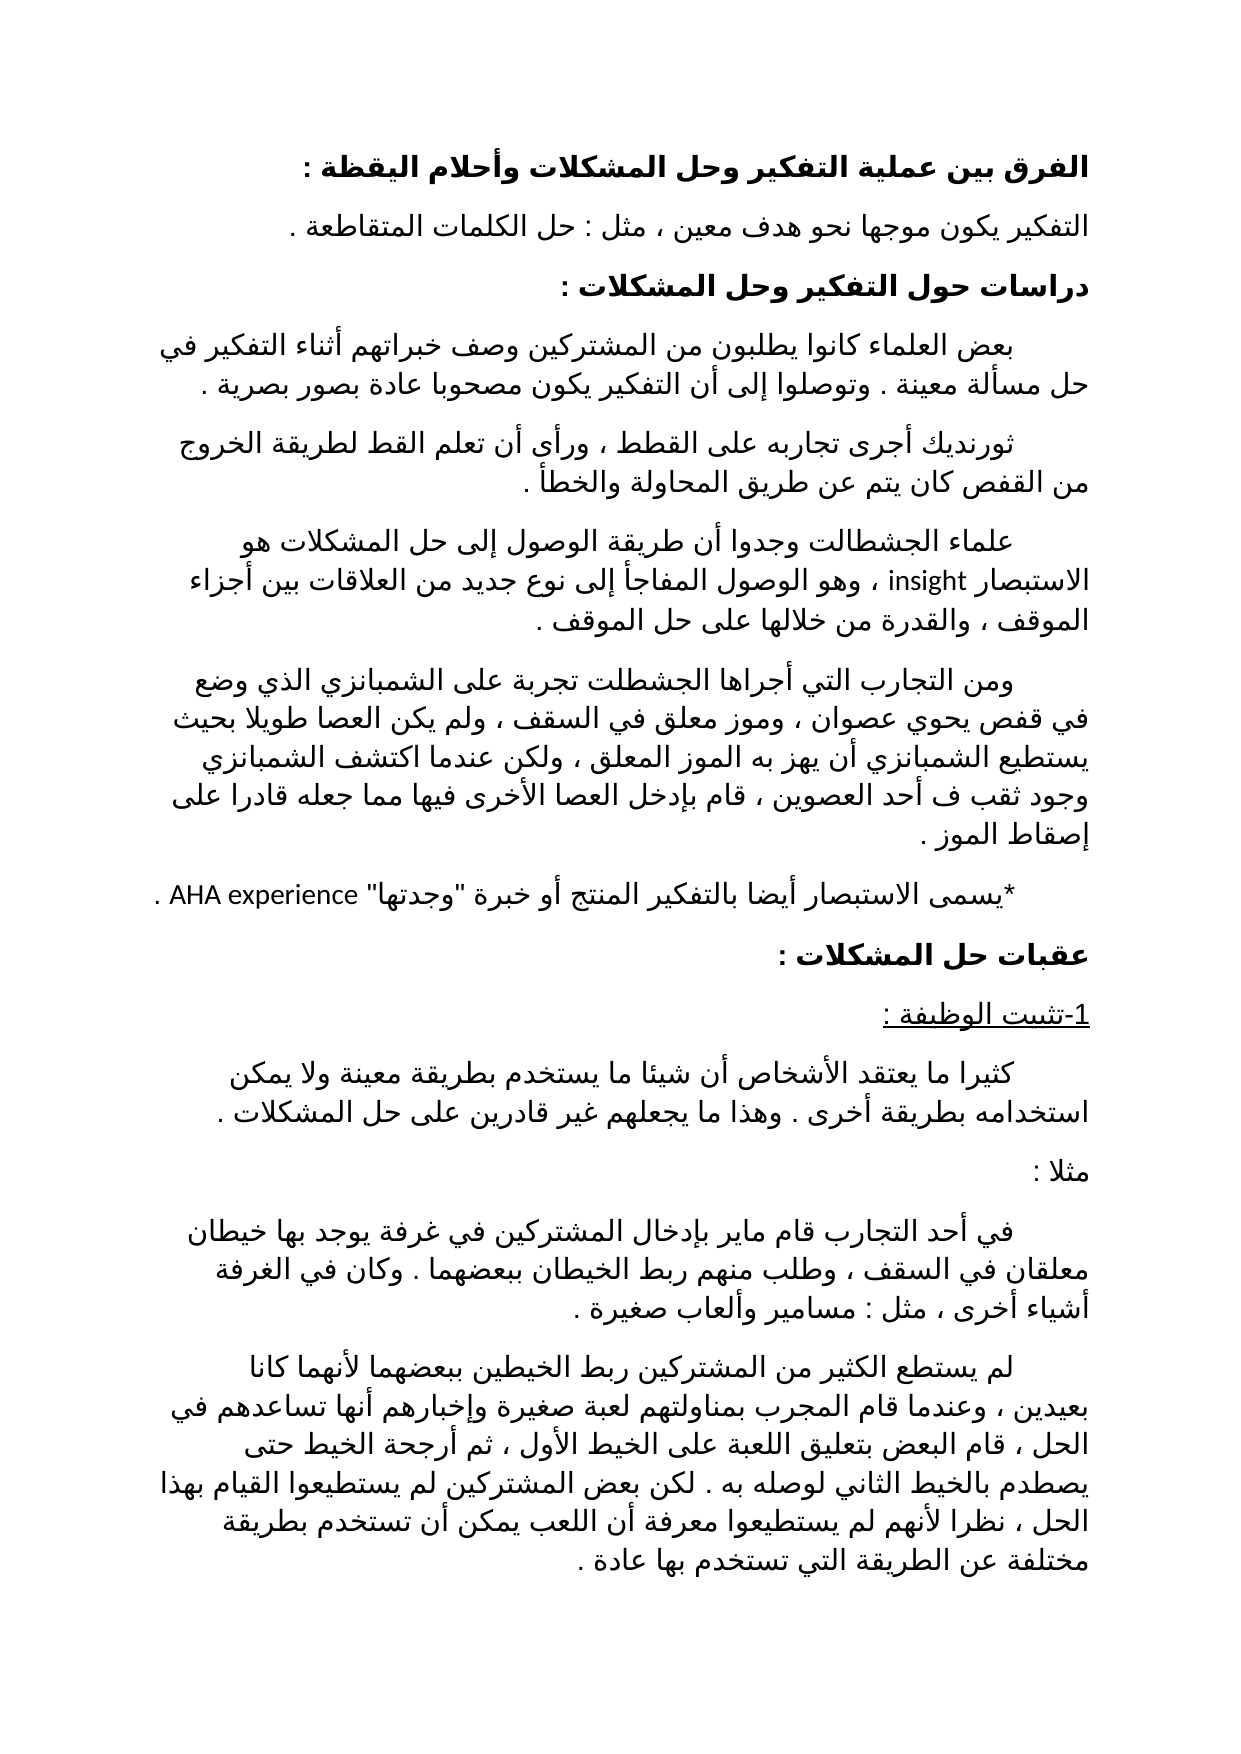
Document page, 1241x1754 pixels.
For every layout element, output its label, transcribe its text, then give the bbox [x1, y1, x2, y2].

text ثورنديك أجرى تجاربه على القطط ، ورأى أن تعلم القط لطريقة الخروج من القفص كان يتم عن طريق المحاولة والخطأ . [150, 426, 1090, 498]
text مثلا : [150, 1154, 1090, 1188]
text عقبات حل المشكلات : [150, 938, 1090, 971]
text دراسات حول التفكير وحل المشكلات : [150, 269, 1090, 302]
text الفرق بين عملية التفكير وحل المشكلات وأحلام اليقظة : [150, 150, 1090, 183]
text في أحد التجارب قام ماير بإدخال المشتركين في غرفة يوجد بها خيطان معلقان في السقف ، وطلب منهم ربط الخيطان ببعضهما . وكان في الغرفة أشياء أخرى ، مثل : مسامير وألعاب صغيرة . [150, 1214, 1090, 1324]
text *يسمى الاستبصار أيضا بالتفكير المنتج أو خبرة "وجدتها" AHA experience . [150, 876, 1090, 912]
text ومن التجارب التي أجراها الجشطلت تجربة على الشمبانزي الذي وضع في قفص يحوي عصوان ، وموز معلق في السقف ، ولم يكن العصا طويلا بحيث يستطيع الشمبانزي أن يهز به الموز المعلق ، ولكن عندما اكتشف الشمبانزي وجود ثقب ف أحد العصوين ، قام بإدخل العصا الأخرى فيها مما جعله قادرا على إصقاط الموز . [150, 662, 1090, 850]
text علماء الجشطالت وجدوا أن طريقة الوصول إلى حل المشكلات هو الاستبصار insight ، وهو الوصول المفاجأ إلى نوع جديد من العلاقات بين أجزاء الموقف ، والقدرة من خلالها على حل الموقف . [150, 524, 1090, 637]
text بعض العلماء كانوا يطلبون من المشتركين وصف خبراتهم أثناء التفكير في حل مسألة معينة . وتوصلوا إلى أن التفكير يكون مصحوبا عادة بصور بصرية . [150, 328, 1090, 400]
text التفكير يكون موجها نحو هدف معين ، مثل : حل الكلمات المتقاطعة . [150, 209, 1090, 243]
text 1-تثبيت الوظيفة : [150, 997, 1090, 1031]
text لم يستطع الكثير من المشتركين ربط الخيطين ببعضهما لأنهما كانا بعيدين ، وعندما قام المجرب بمناولتهم لعبة صغيرة وإخبارهم أنها تساعدهم في الحل ، قام البعض بتعليق اللعبة على الخيط الأول ، ثم أرجحة الخيط حتى يصطدم بالخيط الثاني لوصله به . لكن بعض المشتركين لم يستطيعوا القيام بهذا الحل ، نظرا لأنهم لم يستطيعوا معرفة أن اللعب يمكن أن تستخدم بطريقة مختلفة عن الطريقة التي تستخدم بها عادة . [150, 1350, 1090, 1577]
text كثيرا ما يعتقد الأشخاص أن شيئا ما يستخدم بطريقة معينة ولا يمكن استخدامه بطريقة أخرى . وهذا ما يجعلهم غير قادرين على حل المشكلات . [150, 1057, 1090, 1129]
